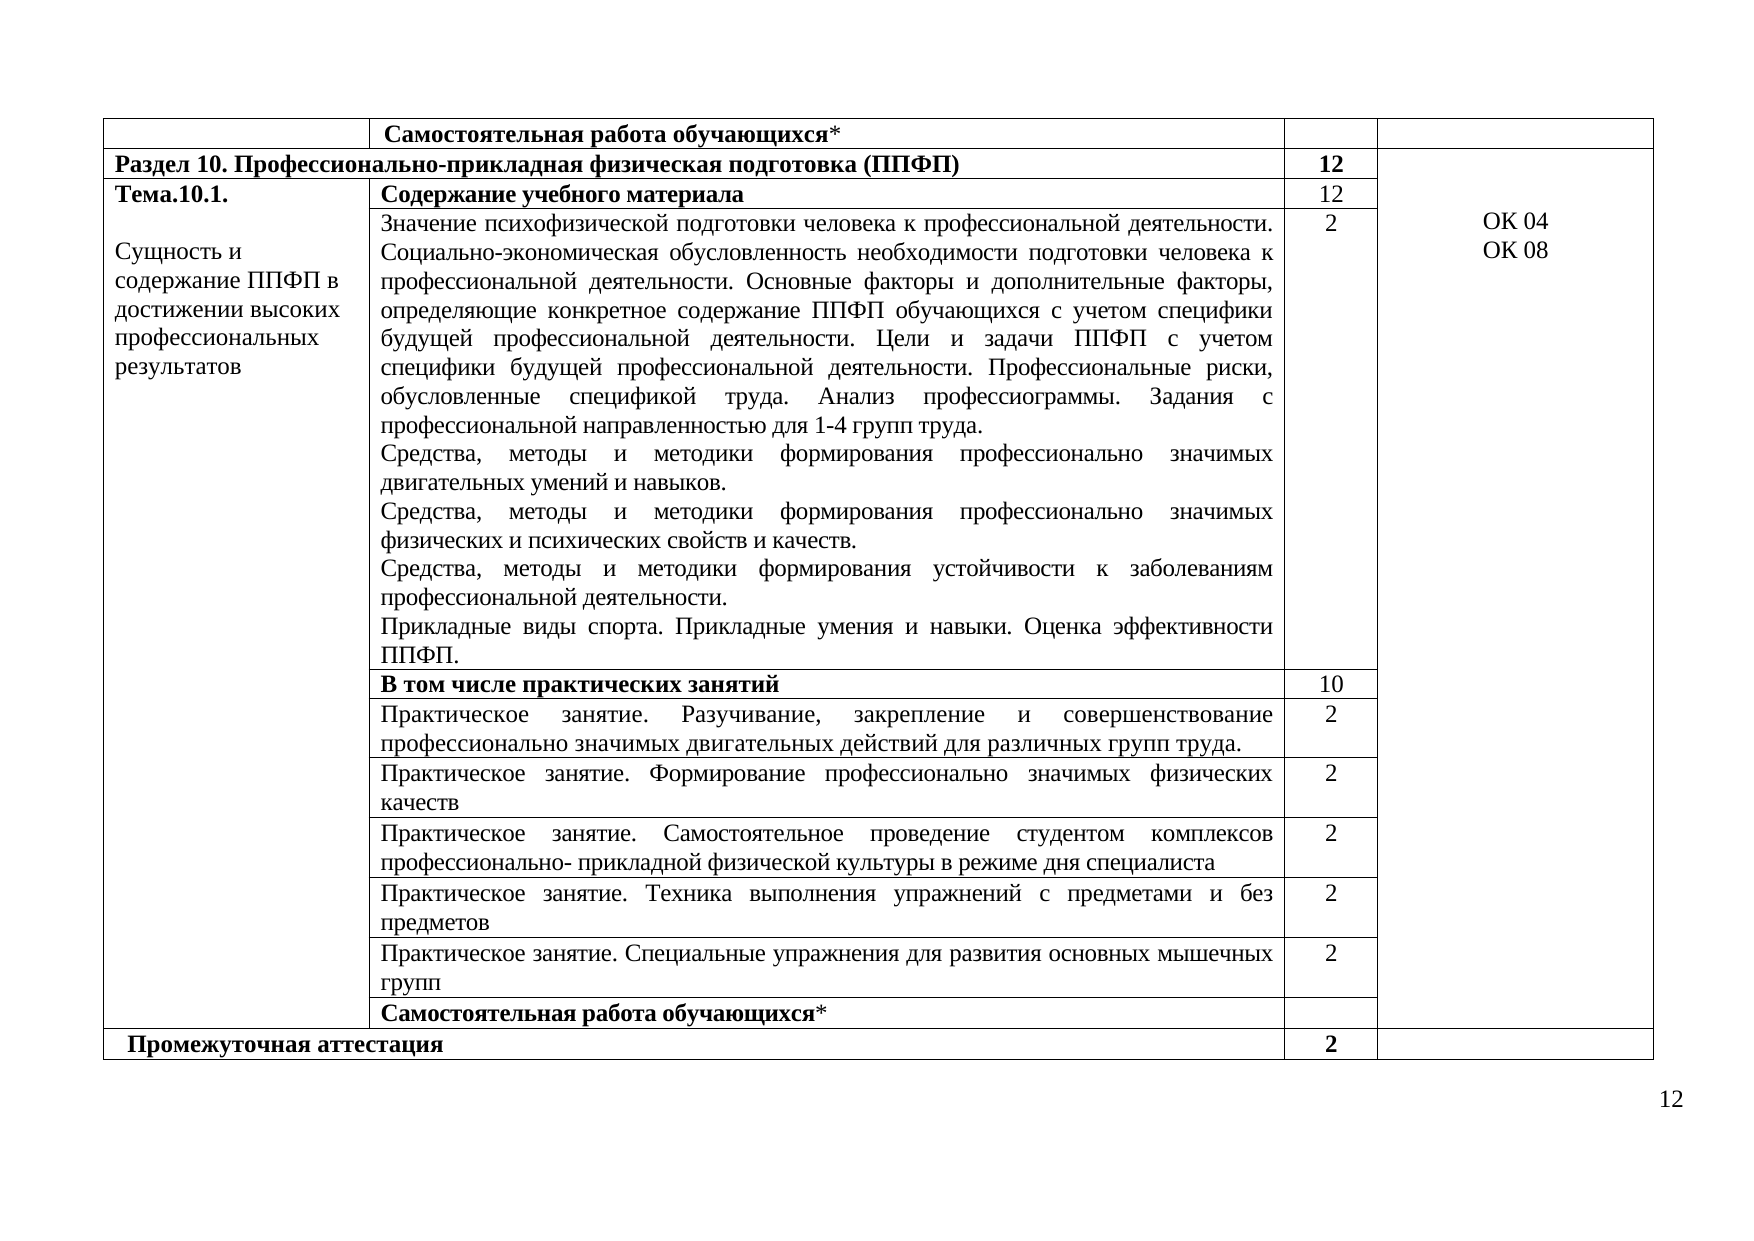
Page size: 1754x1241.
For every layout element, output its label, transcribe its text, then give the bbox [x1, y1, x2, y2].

table_cell 2 [1285, 938, 1377, 997]
table_cell Тема.10.1. Сущность и содержание ППФП в достижении высоких профессиональных результатов [104, 179, 369, 1028]
table_cell Содержание учебного материала [370, 179, 1284, 207]
table_cell Самостоятельная работа обучающихся* [370, 998, 1284, 1028]
table_cell Самостоятельная работа обучающихся* [370, 119, 1284, 148]
table_cell Практическое занятие. Формирование профессионально значимых физических качеств [370, 758, 1284, 817]
table_cell Промежуточная аттестация [104, 1029, 1284, 1059]
table_cell [1285, 119, 1377, 148]
table_cell Практическое занятие. Самостоятельное проведение студентом комплексов профессионально- прикладной физической культуры в режиме дня специалиста [370, 818, 1284, 877]
table_cell 2 [1285, 758, 1377, 817]
table_cell ОК 04 ОК 08 [1378, 149, 1653, 1028]
table_cell 2 [1285, 209, 1377, 668]
table_cell Значение психофизической подготовки человека к профессиональной деятельности. Социально-экономическая обусловленность необходимости подготовки человека к профессиональной деятельности. Основные факторы и дополнительные факторы, определяющие конкретное содержание ППФП обучающихся с учетом специфики будущей профессиональной деятельности. Цели и задачи ППФП с учетом специфики будущей профессиональной деятельности. Профессиональные риски, обусловленные спецификой труда. Анализ профессиограммы. Задания с профессиональной направленностью для 1-4 групп труда. Средства, методы и методики формирования профессионально значимых двигательных умений и навыков. Средства, методы и методики формирования профессионально значимых физических и психических свойств и качеств. Средства, методы и методики формирования устойчивости к заболеваниям профессиональной деятельности. Прикладные виды спорта. Прикладные умения и навыки. Оценка эффективности ППФП. [370, 209, 1284, 668]
table_cell 2 [1285, 878, 1377, 937]
table_cell В том числе практических занятий [370, 670, 1284, 698]
table_cell 2 [1285, 699, 1377, 757]
table_cell 2 [1285, 818, 1377, 877]
table_cell Практическое занятие. Разучивание, закрепление и совершенствование профессионально значимых двигательных действий для различных групп труда. [370, 699, 1284, 757]
table_cell [1285, 998, 1377, 1028]
table_cell 12 [1285, 149, 1377, 178]
table_cell Практическое занятие. Специальные упражнения для развития основных мышечных групп [370, 938, 1284, 997]
table_cell Практическое занятие. Техника выполнения упражнений с предметами и без предметов [370, 878, 1284, 937]
table_cell Раздел 10. Профессионально-прикладная физическая подготовка (ППФП) [104, 149, 1284, 178]
table_cell 2 [1285, 1029, 1377, 1059]
table_cell 12 [1285, 179, 1377, 207]
table_cell 10 [1285, 670, 1377, 698]
table_cell [1378, 1029, 1653, 1059]
